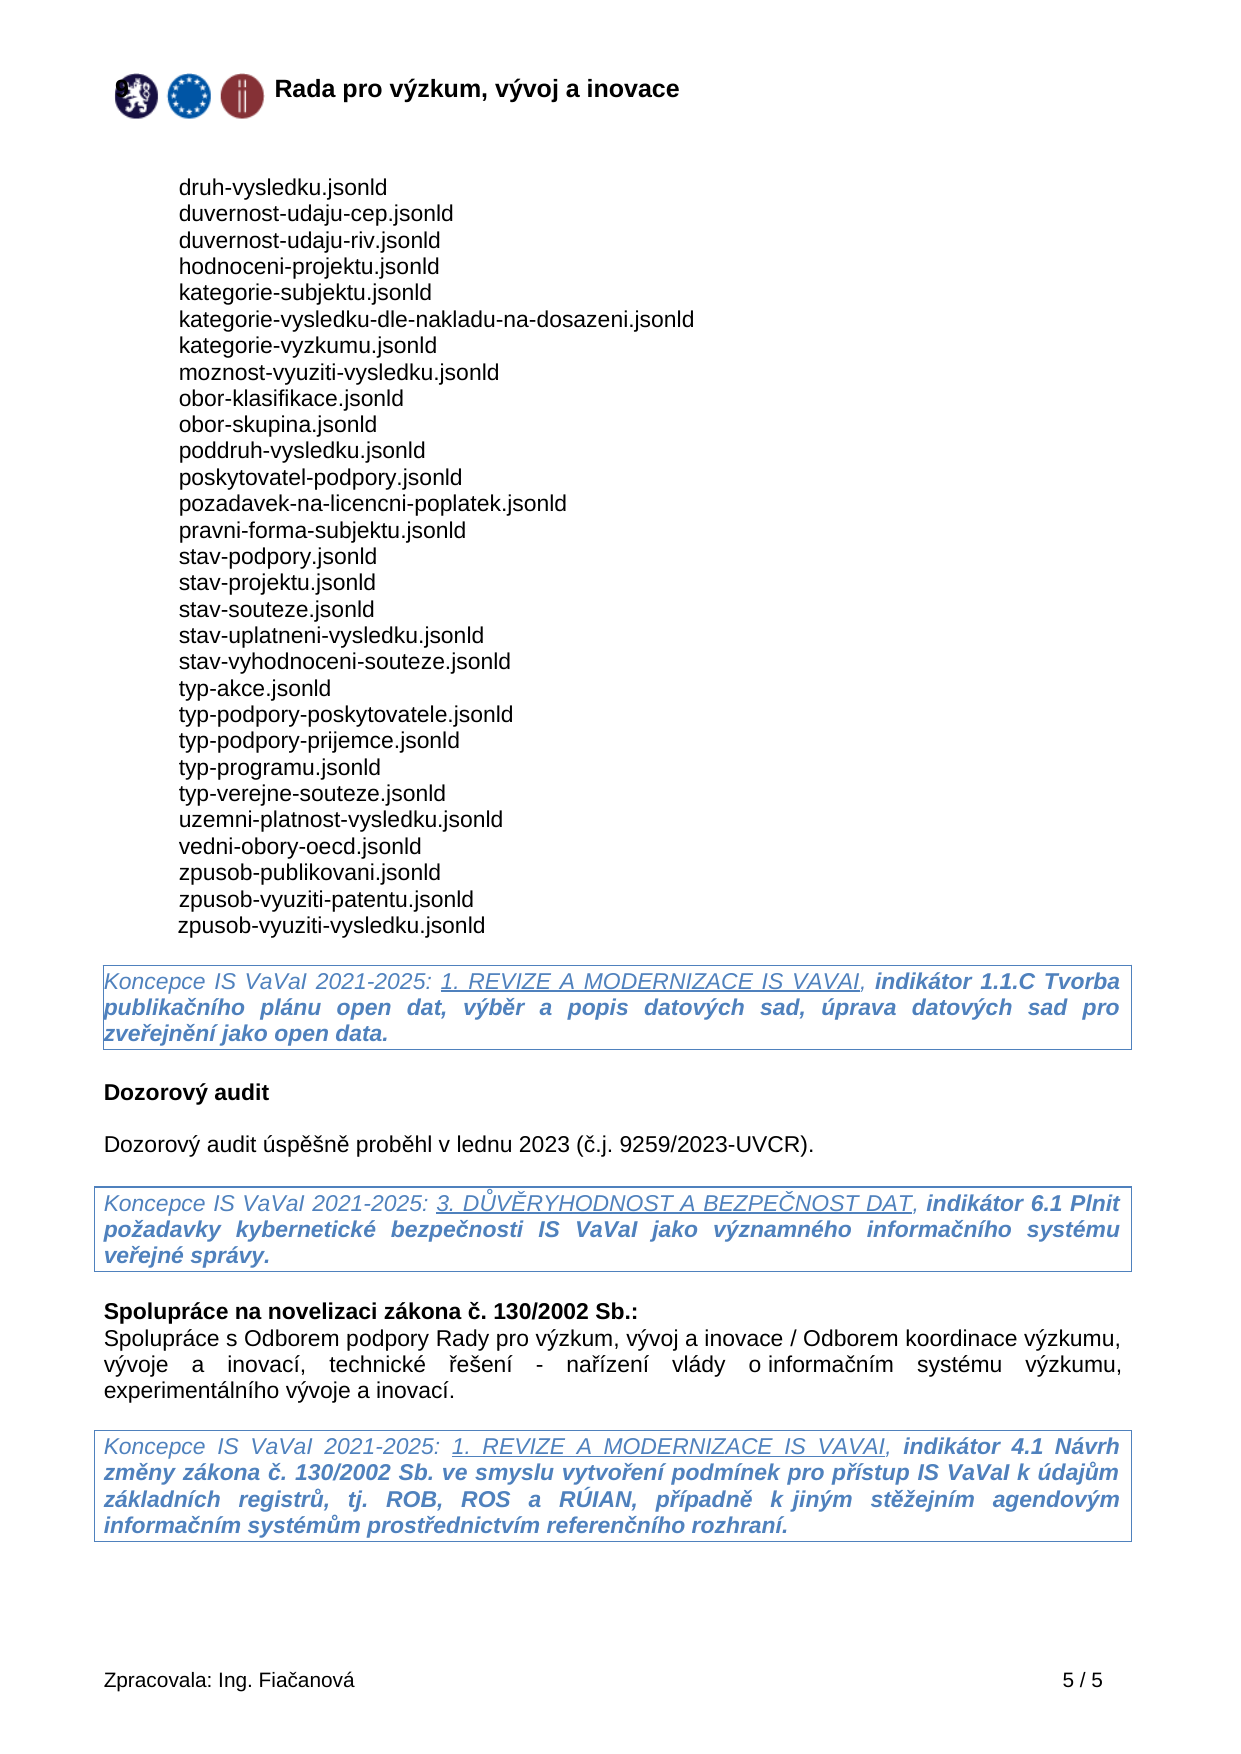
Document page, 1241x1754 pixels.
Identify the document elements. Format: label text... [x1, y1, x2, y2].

list typ-verejne-souteze.jsonld [178, 780, 1122, 806]
list zpusob-vyuziti-vysledku.jsonld [103, 912, 1122, 938]
list poskytovatel-podpory.jsonld [178, 464, 1122, 490]
list zpusob-vyuziti-patentu.jsonld [178, 886, 1122, 912]
list Koncepce IS VaVaI 2021-2025: 3. DŮVĚRYHODNOST A BEZPEČNOST DAT, indikátor 6.1 Plnit požadavky kybernetické bezpečnosti IS VaVaI jako významného informačního systému veřejné správy. [95, 1188, 1131, 1271]
text Spolupráce s Odborem podpory Rady pro výzkum, vývoj a inovace / Odborem koordinace výzkumu, vývoje a inovací, technické řešení - nařízení vlády o informačním systému výzkumu, experimentálního vývoje a inovací. [103, 1324, 1122, 1403]
list stav-vyhodnoceni-souteze.jsonld [178, 648, 1122, 675]
list poddruh-vysledku.jsonld [178, 437, 1122, 464]
list duvernost-udaju-cep.jsonld [178, 200, 1122, 227]
list typ-programu.jsonld [178, 754, 1122, 780]
text Koncepce IS VaVaI 2021-2025: 1. REVIZE A MODERNIZACE IS VAVAI, indikátor 4.1 Návrh změny zákona č. 130/2002 Sb. ve smyslu vytvoření podmínek pro přístup IS VaVaI k údajům základních registrů, tj. ROB, ROS a RÚIAN, případně k jiným stěžejním agendovým informačním systémům prostřednictvím referenčního rozhraní. [95, 1431, 1131, 1541]
list kategorie-subjektu.jsonld [178, 279, 1122, 306]
list stav-podpory.jsonld [178, 543, 1122, 569]
list Spolupráce na novelizaci zákona č. 130/2002 Sb.: [103, 1298, 1122, 1324]
list uzemni-platnost-vysledku.jsonld [178, 806, 1122, 833]
list Dozorový audit úspěšně proběhl v lednu 2023 (č.j. 9259/2023-UVCR). [103, 1131, 1122, 1158]
list stav-projektu.jsonld [178, 569, 1122, 596]
list kategorie-vyzkumu.jsonld [178, 332, 1122, 358]
list stav-uplatneni-vysledku.jsonld [178, 622, 1122, 648]
list kategorie-vysledku-dle-nakladu-na-dosazeni.jsonld [178, 306, 1122, 332]
list vedni-obory-oecd.jsonld [178, 833, 1122, 859]
list typ-podpory-prijemce.jsonld [178, 727, 1122, 754]
list Dozorový audit [103, 1079, 1122, 1105]
list moznost-vyuziti-vysledku.jsonld [178, 358, 1122, 385]
list druh-vysledku.jsonld [178, 174, 1122, 200]
list zpusob-publikovani.jsonld [178, 859, 1122, 886]
list typ-akce.jsonld [178, 675, 1122, 701]
list pozadavek-na-licencni-poplatek.jsonld [178, 490, 1122, 517]
picture [114, 73, 265, 120]
list obor-skupina.jsonld [178, 411, 1122, 437]
list typ-podpory-poskytovatele.jsonld [178, 701, 1122, 727]
list Koncepce IS VaVaI 2021-2025: 1. REVIZE A MODERNIZACE IS VAVAI, indikátor 1.1.C Tvorba publikačního plánu open dat, výběr a popis datových sad, úprava datových sad pro zveřejnění jako open data. [104, 966, 1131, 1049]
list pravni-forma-subjektu.jsonld [178, 517, 1122, 543]
list duvernost-udaju-riv.jsonld [178, 227, 1122, 253]
list obor-klasifikace.jsonld [178, 385, 1122, 411]
list stav-souteze.jsonld [178, 596, 1122, 622]
list hodnoceni-projektu.jsonld [178, 253, 1122, 279]
